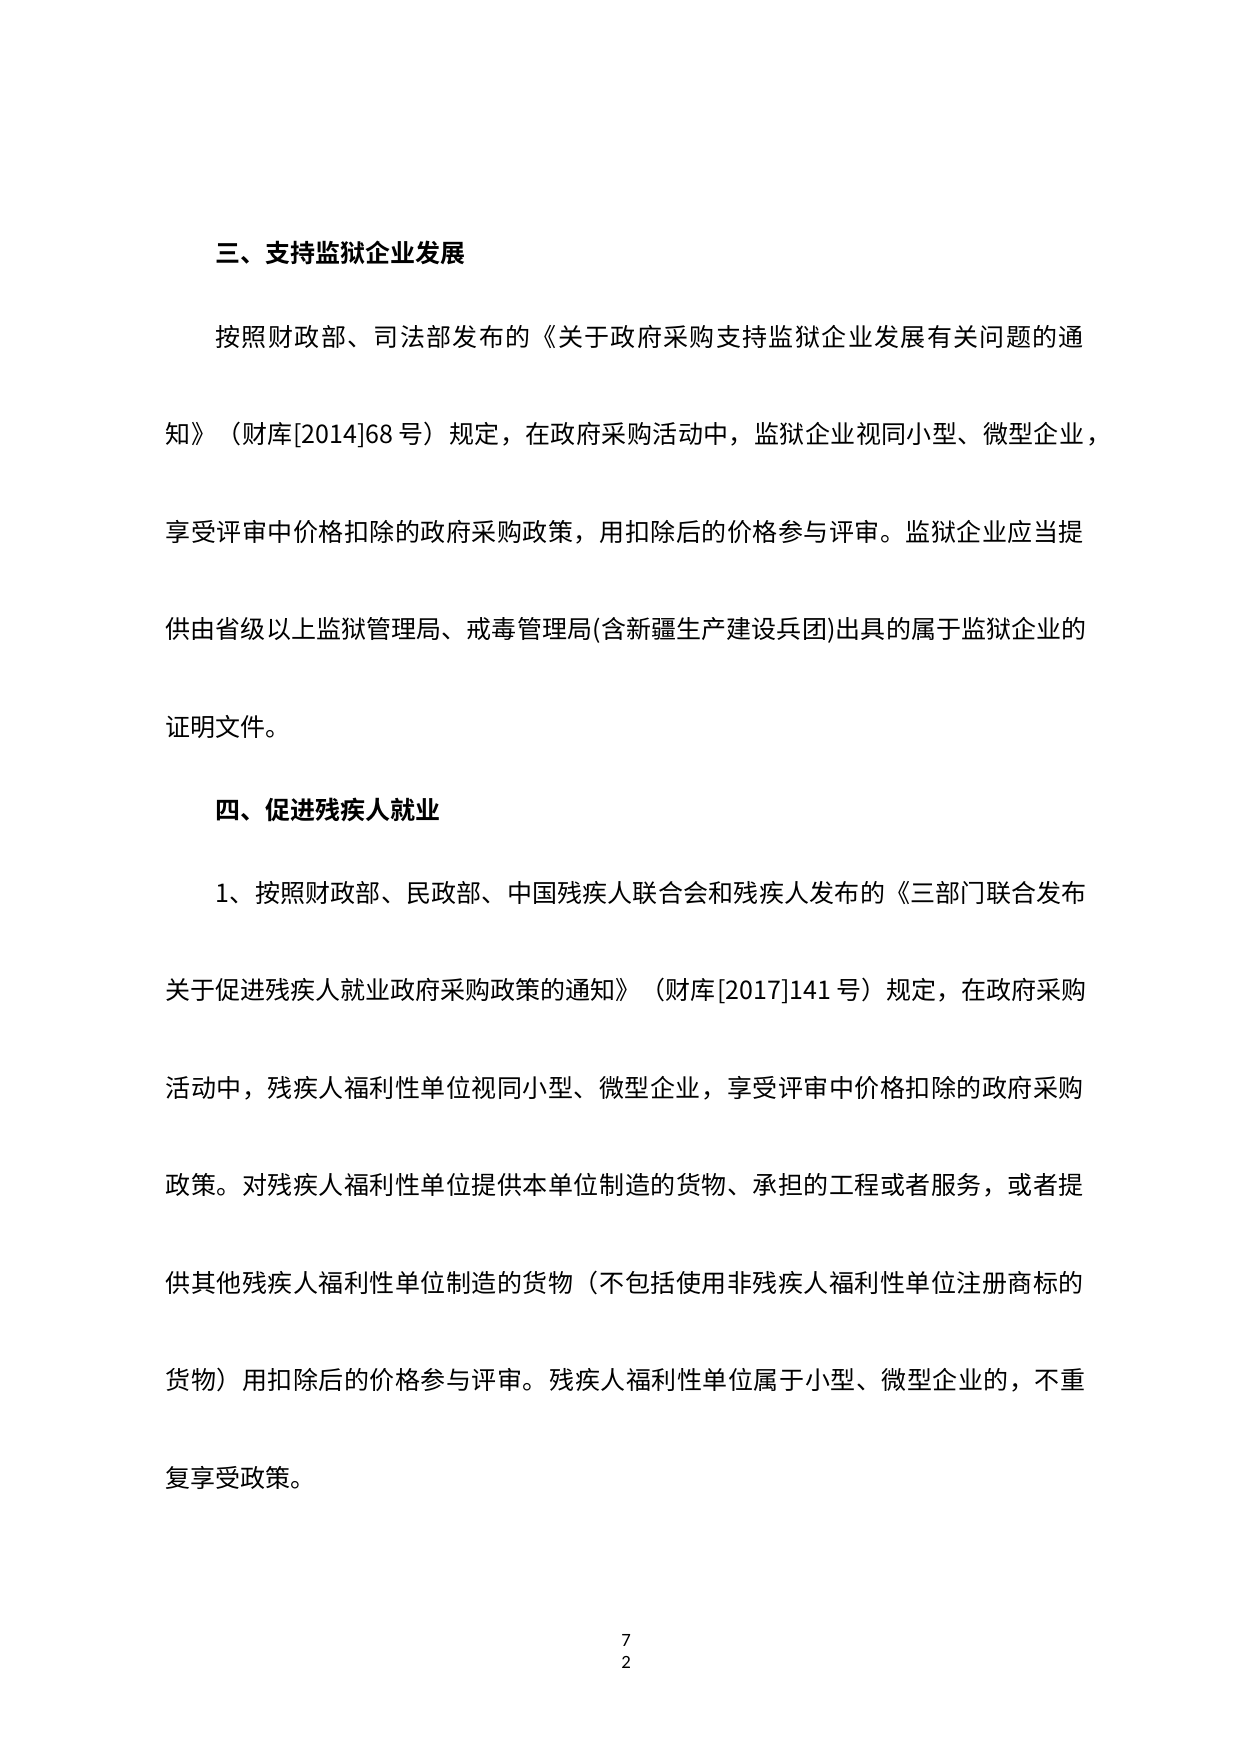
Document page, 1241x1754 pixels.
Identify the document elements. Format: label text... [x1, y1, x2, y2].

text 四、促进残疾人就业 [165, 776, 1087, 841]
text 1、按照财政部、民政部、中国残疾人联合会和残疾人发布的《三部门联合发布关于促进残疾人就业政府采购政策的通知》（财库[2017]141号）规定，在政府采购活动中，残疾人福利性单位视同小型、微型企业，享受评审中价格扣除的政府采购政策。对残疾人福利性单位提供本单位制造的货物、承担的工程或者服务，或者提供其他残疾人福利性单位制造的货物（不包括使用非残疾人福利性单位注册商标的货物）用扣除后的价格参与评审。残疾人福利性单位属于小型、微型企业的，不重复享受政策。 [165, 859, 1087, 1509]
text 按照财政部、司法部发布的《关于政府采购支持监狱企业发展有关问题的通知》（财库[2014]68号）规定，在政府采购活动中，监狱企业视同小型、微型企业，享受评审中价格扣除的政府采购政策，用扣除后的价格参与评审。监狱企业应当提供由省级以上监狱管理局、戒毒管理局(含新疆生产建设兵团)出具的属于监狱企业的证明文件。 [165, 303, 1087, 758]
text 三、支持监狱企业发展 [165, 219, 1087, 284]
